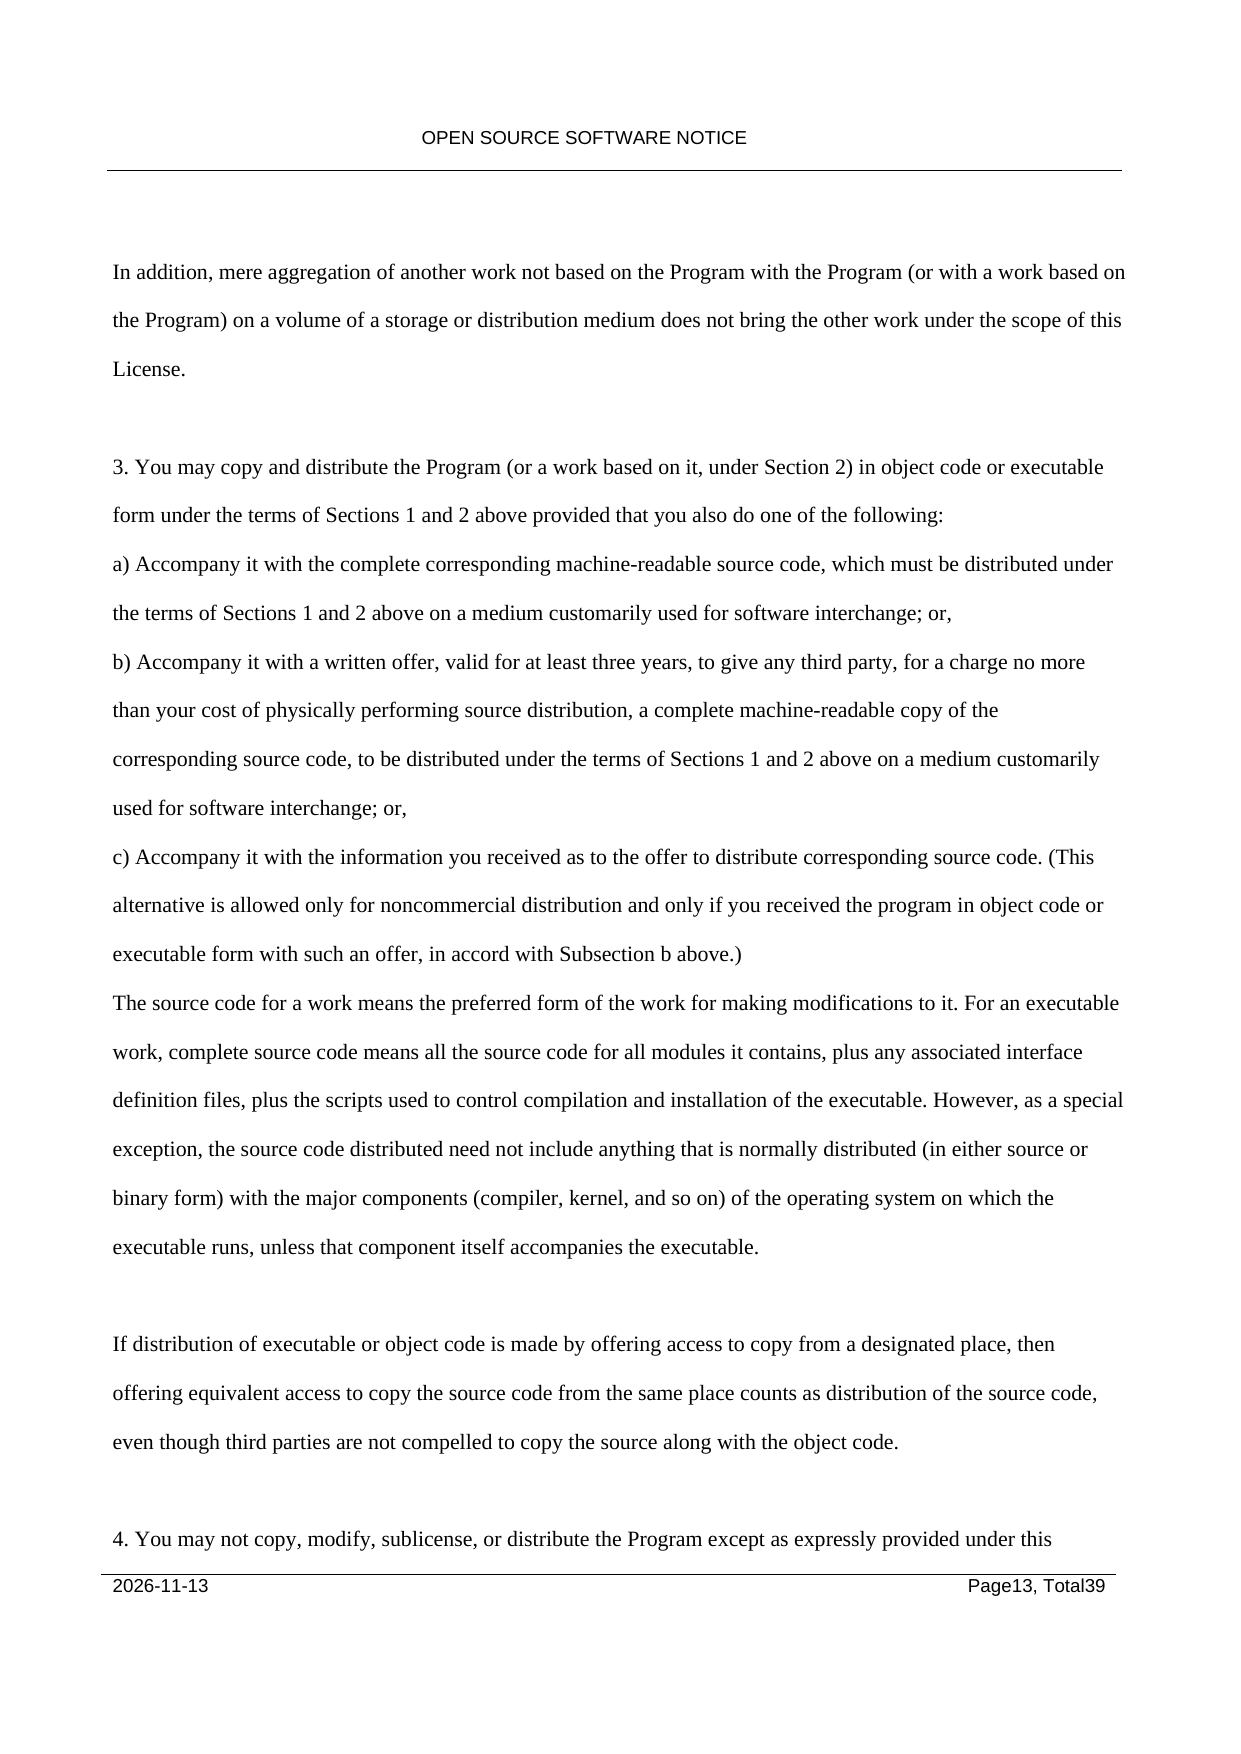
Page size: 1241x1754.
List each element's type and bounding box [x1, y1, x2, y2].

text [112, 206, 1128, 1555]
